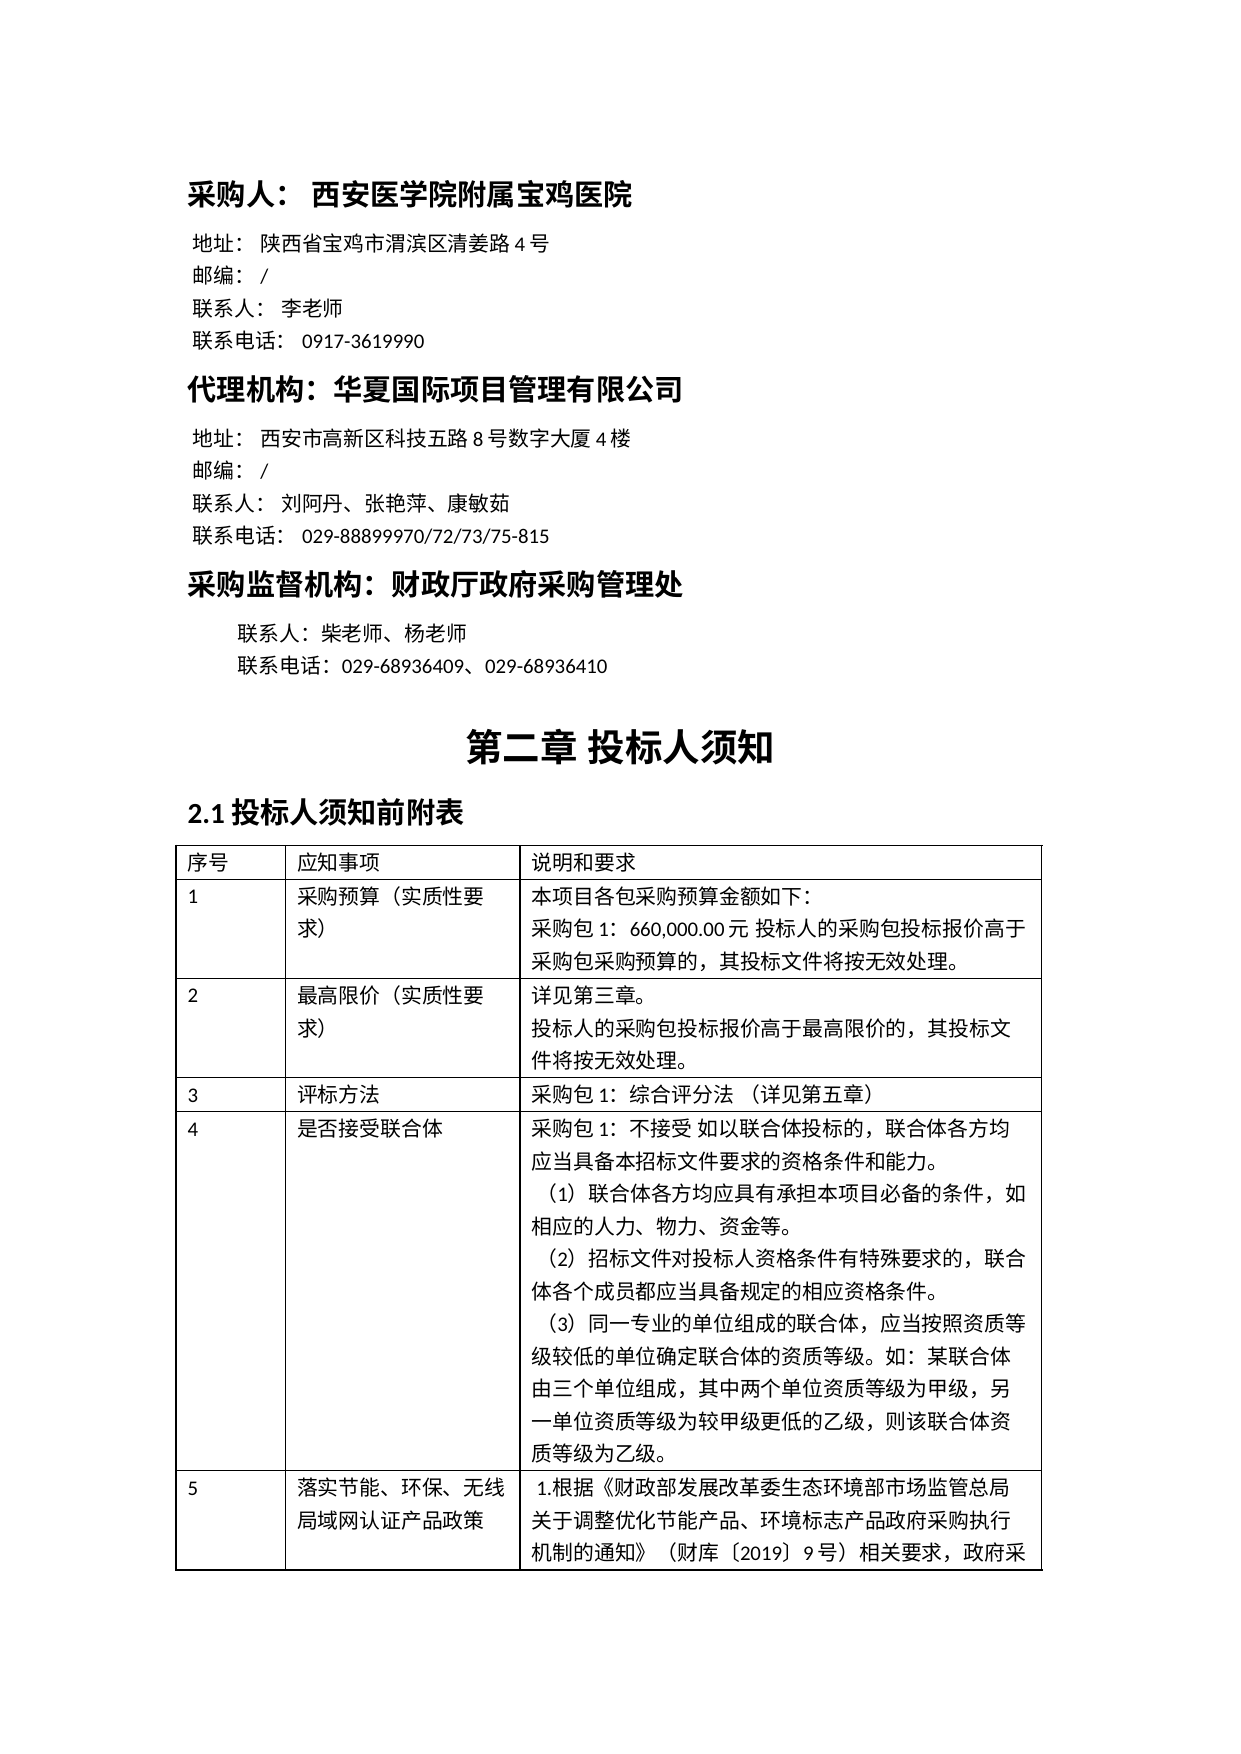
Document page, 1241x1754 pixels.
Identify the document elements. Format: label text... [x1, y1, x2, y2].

text 采购人： 西安医学院附属宝鸡医院 [187, 162, 1053, 227]
table_cell 是否接受联合体 [286, 1112, 519, 1470]
text 地址： 西安市高新区科技五路8号数字大厦4楼 [187, 422, 1053, 454]
table_header 说明和要求 [521, 846, 1041, 878]
text 第二章 投标人须知 [187, 714, 1053, 779]
table_cell 4 [177, 1112, 285, 1470]
text 联系人： 李老师 [187, 292, 1053, 324]
text 联系人：柴老师、杨老师 [187, 617, 1053, 649]
table_cell 3 [177, 1078, 285, 1111]
table_header 序号 [177, 846, 285, 878]
text 联系电话：029-68936409、029-68936410 [187, 649, 1053, 682]
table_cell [521, 1471, 1041, 1569]
table_cell 2 [177, 979, 285, 1077]
text 代理机构：华夏国际项目管理有限公司 [187, 357, 1053, 422]
table_cell 最高限价（实质性要求） [286, 979, 519, 1077]
text 2.1投标人须知前附表 [187, 779, 1053, 844]
text 地址： 陕西省宝鸡市渭滨区清姜路4号 [187, 227, 1053, 259]
text 采购监督机构：财政厅政府采购管理处 [187, 552, 1053, 617]
text 联系电话： 0917-3619990 [187, 324, 1053, 357]
table_header 应知事项 [286, 846, 519, 878]
table_cell 评标方法 [286, 1078, 519, 1111]
table_cell 落实节能、环保、无线局域网认证产品政策 [286, 1471, 519, 1569]
table_cell 本项目各包采购预算金额如下： 采购包1：660,000.00元 投标人的采购包投标报价高于采购包采购预算的，其投标文件将按无效处理。 [521, 880, 1041, 978]
table_cell 采购包1：不接受 如以联合体投标的，联合体各方均应当具备本招标文件要求的资格条件和能力。 （1）联合体各方均应具有承担本项目必备的条件，如相应的人力、物力、资金等。 （2）招标文件对投标人资格条件有特殊要求的，联合体各个成员都应当具备规定的相应资格条件。 （3）同一专业的单位组成的联合体，应当按照资质等级较低的单位确定联合体的资质等级。如：某联合体由三个单位组成，其中两个单位资质等级为甲级，另一单位资质等级为较甲级更低的乙级，则该联合体资质等级为乙级。 [521, 1112, 1041, 1470]
table_cell 采购包1：综合评分法 （详见第五章） [521, 1078, 1041, 1111]
table_cell 1 [177, 880, 285, 978]
text 邮编： / [187, 454, 1053, 487]
table_cell 详见第三章。 投标人的采购包投标报价高于最高限价的，其投标文件将按无效处理。 [521, 979, 1041, 1077]
text 联系人： 刘阿丹、张艳萍、康敏茹 [187, 487, 1053, 519]
text 联系电话： 029-88899970/72/73/75-815 [187, 519, 1053, 552]
text 邮编： / [187, 259, 1053, 292]
table_cell 5 [177, 1471, 285, 1569]
table_cell 采购预算（实质性要求） [286, 880, 519, 978]
